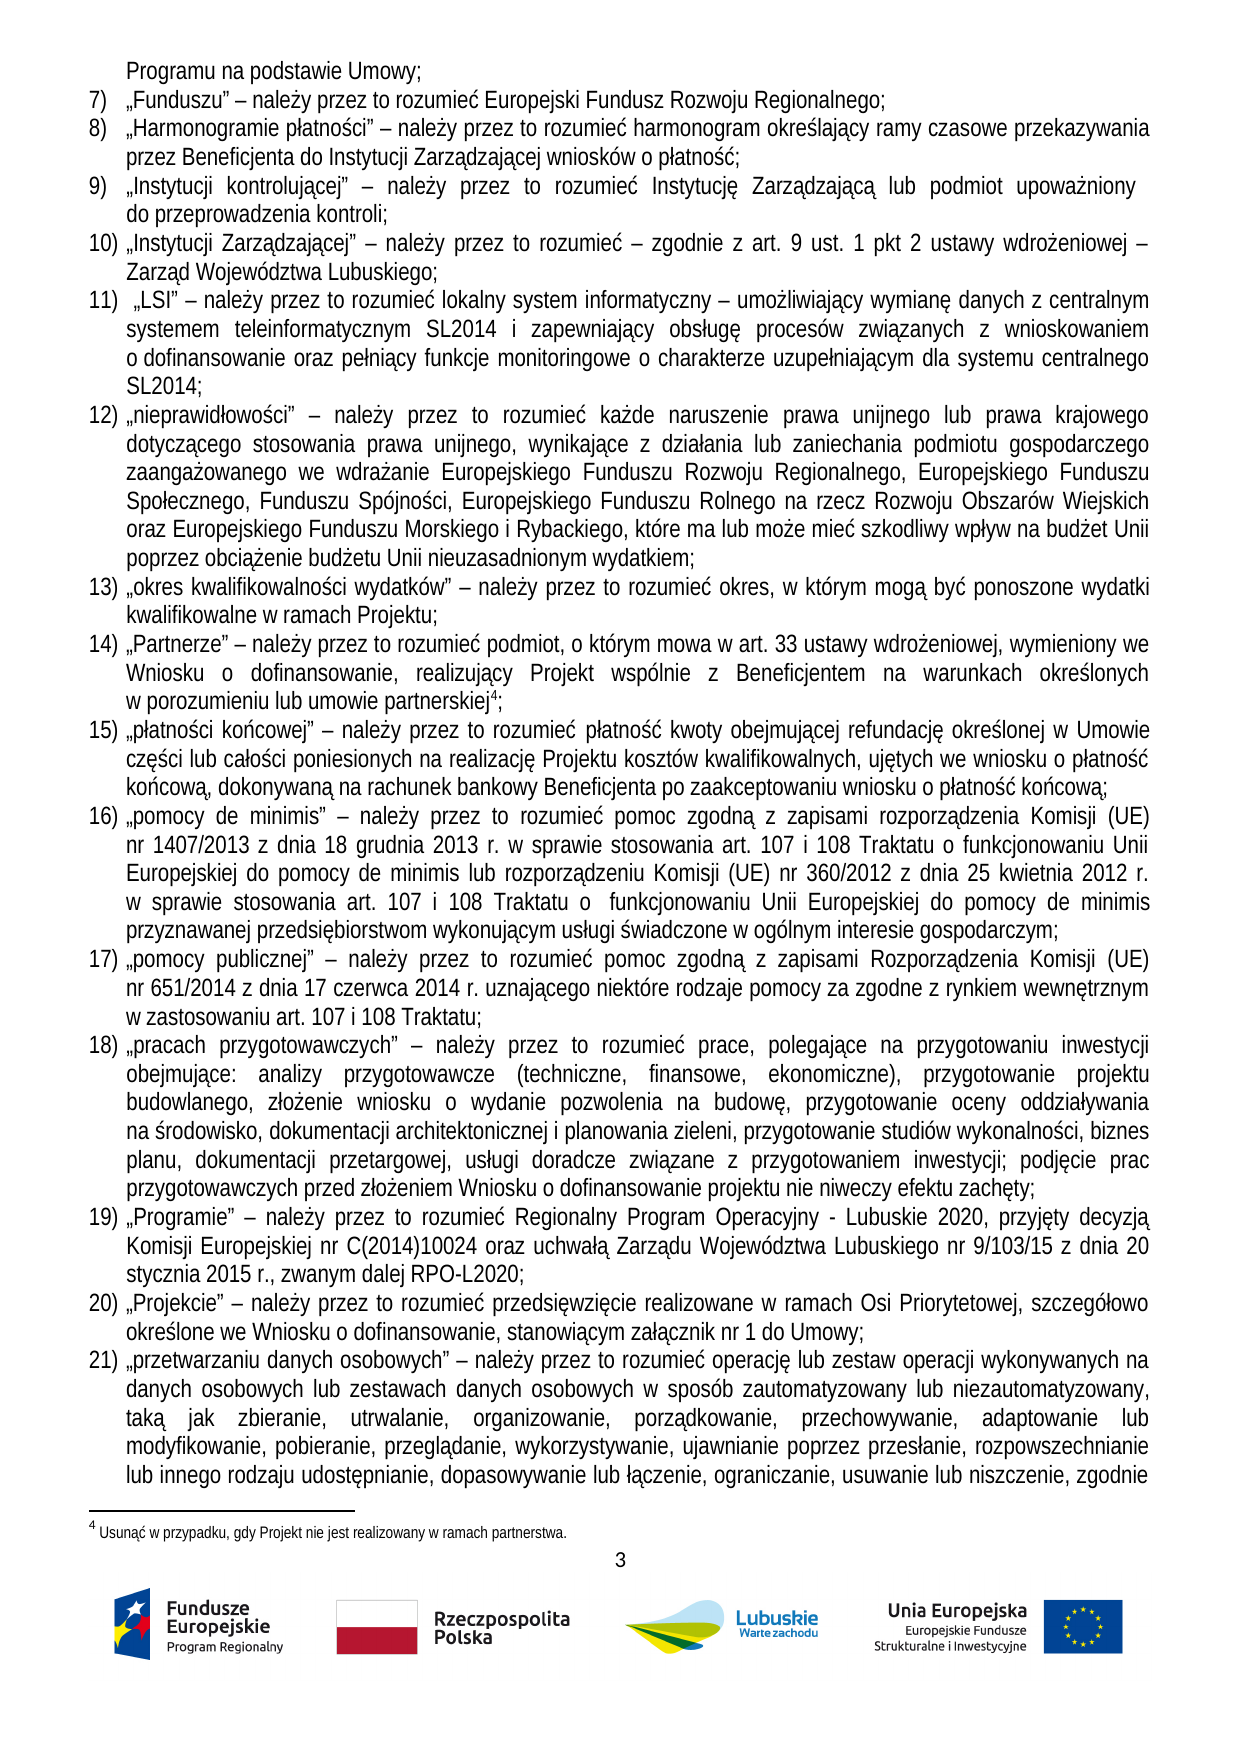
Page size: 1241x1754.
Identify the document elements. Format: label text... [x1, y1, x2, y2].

list „pomocy de minimis” – należy przez to rozumieć pomoc zgodną z zapisami rozporządzenia Komisji (UE) nr 1407/2013 z dnia 18 grudnia 2013 r. w sprawie stosowania art. 107 i 108 Traktatu o funkcjonowaniu Unii Europejskiej do pomocy de minimis lub rozporządzeniu Komisji (UE) nr 360/2012 z dnia 25 kwietnia 2012 r. w sprawie stosowania art. 107 i 108 Traktatu o funkcjonowaniu Unii Europejskiej do pomocy de minimis przyznawanej przedsiębiorstwom wykonującym usługi świadczone w ogólnym interesie gospodarczym; [89, 801, 1152, 944]
list „Instytucji kontrolującej” – należy przez to rozumieć Instytucję Zarządzającą lub podmiot upoważniony do przeprowadzenia kontroli; [89, 171, 1152, 228]
list „Funduszu” – należy przez to rozumieć Europejski Fundusz Rozwoju Regionalnego; [89, 85, 1152, 113]
list „Instytucji Zarządzającej” – należy przez to rozumieć – zgodnie z art. 9 ust. 1 pkt 2 ustawy wdrożeniowej – Zarząd Województwa Lubuskiego; [89, 228, 1152, 285]
list „Programie” – należy przez to rozumieć Regionalny Program Operacyjny - Lubuskie 2020, przyjęty decyzją Komisji Europejskiej nr C(2014)10024 oraz uchwałą Zarządu Województwa Lubuskiego nr 9/103/15 z dnia 20 stycznia 2015 r., zwanym dalej RPO-L2020; [89, 1202, 1152, 1288]
list „płatności końcowej” – należy przez to rozumieć płatność kwoty obejmującej refundację określonej w Umowie części lub całości poniesionych na realizację Projektu kosztów kwalifikowalnych, ujętych we wniosku o płatność końcową, dokonywaną na rachunek bankowy Beneficjenta po zaakceptowaniu wniosku o płatność końcową; [89, 715, 1152, 801]
list „pracach przygotowawczych” – należy przez to rozumieć prace, polegające na przygotowaniu inwestycji obejmujące: analizy przygotowawcze (techniczne, finansowe, ekonomiczne), przygotowanie projektu budowlanego, złożenie wniosku o wydanie pozwolenia na budowę, przygotowanie oceny oddziaływania na środowisko, dokumentacji architektonicznej i planowania zieleni, przygotowanie studiów wykonalności, biznes planu, dokumentacji przetargowej, usługi doradcze związane z przygotowaniem inwestycji; podjęcie prac przygotowawczych przed złożeniem Wniosku o dofinansowanie projektu nie niweczy efektu zachęty; [89, 1030, 1152, 1202]
list „Projekcie” – należy przez to rozumieć przedsięwzięcie realizowane w ramach Osi Priorytetowej, szczegółowo określone we Wniosku o dofinansowanie, stanowiącym załącznik nr 1 do Umowy; [89, 1288, 1152, 1345]
picture [88, 1572, 1152, 1681]
list „okres kwalifikowalności wydatków” – należy przez to rozumieć okres, w którym mogą być ponoszone wydatki kwalifikowalne w ramach Projektu; [89, 572, 1152, 629]
list „Harmonogramie płatności” – należy przez to rozumieć harmonogram określający ramy czasowe przekazywania przez Beneficjenta do Instytucji Zarządzającej wniosków o płatność; [89, 113, 1152, 171]
list „pomocy publicznej” – należy przez to rozumieć pomoc zgodną z zapisami Rozporządzenia Komisji (UE) nr 651/2014 z dnia 17 czerwca 2014 r. uznającego niektóre rodzaje pomocy za zgodne z rynkiem wewnętrznym w zastosowaniu art. 107 i 108 Traktatu; [89, 944, 1152, 1030]
list „LSI” – należy przez to rozumieć lokalny system informatyczny – umożliwiający wymianę danych z centralnym systemem teleinformatycznym SL2014 i zapewniający obsługę procesów związanych z wnioskowaniem o dofinansowanie oraz pełniący funkcje monitoringowe o charakterze uzupełniającym dla systemu centralnego SL2014; [89, 285, 1152, 400]
list „nieprawidłowości” – należy przez to rozumieć każde naruszenie prawa unijnego lub prawa krajowego dotyczącego stosowania prawa unijnego, wynikające z działania lub zaniechania podmiotu gospodarczego zaangażowanego we wdrażanie Europejskiego Funduszu Rozwoju Regionalnego, Europejskiego Funduszu Społecznego, Funduszu Spójności, Europejskiego Funduszu Rolnego na rzecz Rozwoju Obszarów Wiejskich oraz Europejskiego Funduszu Morskiego i Rybackiego, które ma lub może mieć szkodliwy wpływ na budżet Unii poprzez obciążenie budżetu Unii nieuzasadnionym wydatkiem; [89, 400, 1152, 572]
list „Partnerze” – należy przez to rozumieć podmiot, o którym mowa w art. 33 ustawy wdrożeniowej, wymieniony we Wniosku o dofinansowanie, realizujący Projekt wspólnie z Beneficjentem na warunkach określonych w porozumieniu lub umowie partnerskiej; [89, 629, 1152, 715]
